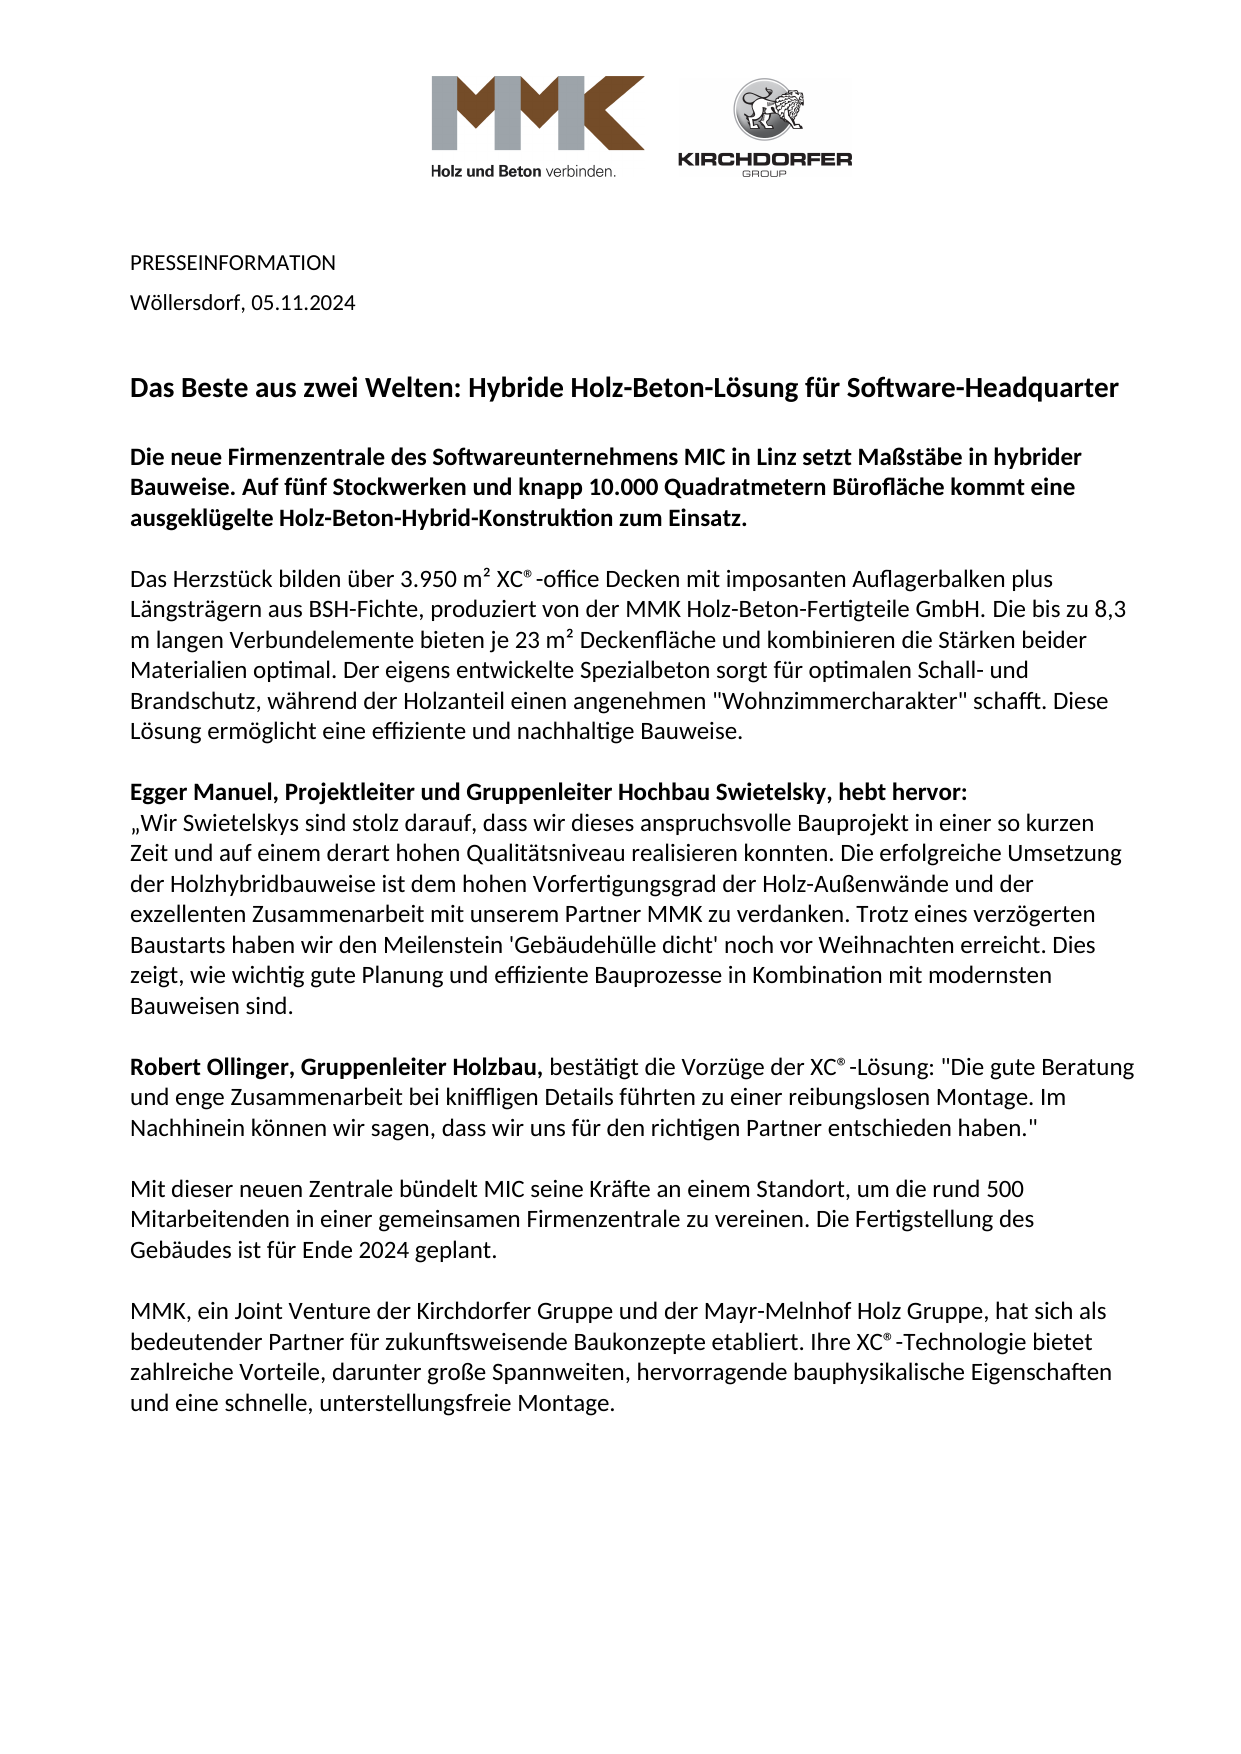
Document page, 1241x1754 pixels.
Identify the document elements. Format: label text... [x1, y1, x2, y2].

text Robert Ollinger, Gruppenleiter Holzbau, bestätigt die Vorzüge der XC®-Lösung: "Die gute Beratung und enge Zusammenarbeit bei kniffligen Details führten zu einer reibungslosen Montage. Im Nachhinein können wir sagen, dass wir uns für den richtigen Partner entschieden haben." [130, 1051, 1137, 1143]
text MMK, ein Joint Venture der Kirchdorfer Gruppe und der Mayr-Melnhof Holz Gruppe, hat sich als bedeutender Partner für zukunftsweisende Baukonzepte etabliert. Ihre XC®-Technologie bietet zahlreiche Vorteile, darunter große Spannweiten, hervorragende bauphysikalische Eigenschaften und eine schnelle, unterstellungsfreie Montage. [130, 1295, 1137, 1417]
text Das Beste aus zwei Welten: Hybride Holz-Beton-Lösung für Software-Headquarter [130, 369, 1137, 405]
picture [678, 78, 852, 177]
text Die neue Firmenzentrale des Softwareunternehmens MIC in Linz setzt Maßstäbe in hybrider Bauweise. Auf fünf Stockwerken und knapp 10.000 Quadratmetern Bürofläche kommt eine ausgeklügelte Holz-Beton-Hybrid-Konstruktion zum Einsatz. [130, 441, 1137, 532]
text Das Herzstück bilden über 3.950 m² XC®-office Decken mit imposanten Auflagerbalken plus Längsträgern aus BSH-Fichte, produziert von der MMK Holz-Beton-Fertigteile GmbH. Die bis zu 8,3 m langen Verbundelemente bieten je 23 m² Deckenfläche und kombinieren die Stärken beider Materialien optimal. Der eigens entwickelte Spezialbeton sorgt für optimalen Schall- und Brandschutz, während der Holzanteil einen angenehmen "Wohnzimmercharakter" schafft. Diese Lösung ermöglicht eine effiziente und nachhaltige Bauweise. [130, 563, 1137, 746]
text PRESSEINFORMATION [130, 248, 1134, 276]
picture [431, 76, 645, 177]
text Egger Manuel, Projektleiter und Gruppenleiter Hochbau Swietelsky, hebt hervor: [130, 776, 1137, 807]
text Wöllersdorf, 05.11.2024 [130, 288, 1134, 316]
text „Wir Swietelskys sind stolz darauf, dass wir dieses anspruchsvolle Bauprojekt in einer so kurzen Zeit und auf einem derart hohen Qualitätsniveau realisieren konnten. Die erfolgreiche Umsetzung der Holzhybridbauweise ist dem hohen Vorfertigungsgrad der Holz-Außenwände und der exzellenten Zusammenarbeit mit unserem Partner MMK zu verdanken. Trotz eines verzögerten Baustarts haben wir den Meilenstein 'Gebäudehülle dicht' noch vor Weihnachten erreicht. Dies zeigt, wie wichtig gute Planung und effiziente Bauprozesse in Kombination mit modernsten Bauweisen sind. [130, 807, 1137, 1021]
text Mit dieser neuen Zentrale bündelt MIC seine Kräfte an einem Standort, um die rund 500 Mitarbeitenden in einer gemeinsamen Firmenzentrale zu vereinen. Die Fertigstellung des Gebäudes ist für Ende 2024 geplant. [130, 1173, 1137, 1265]
